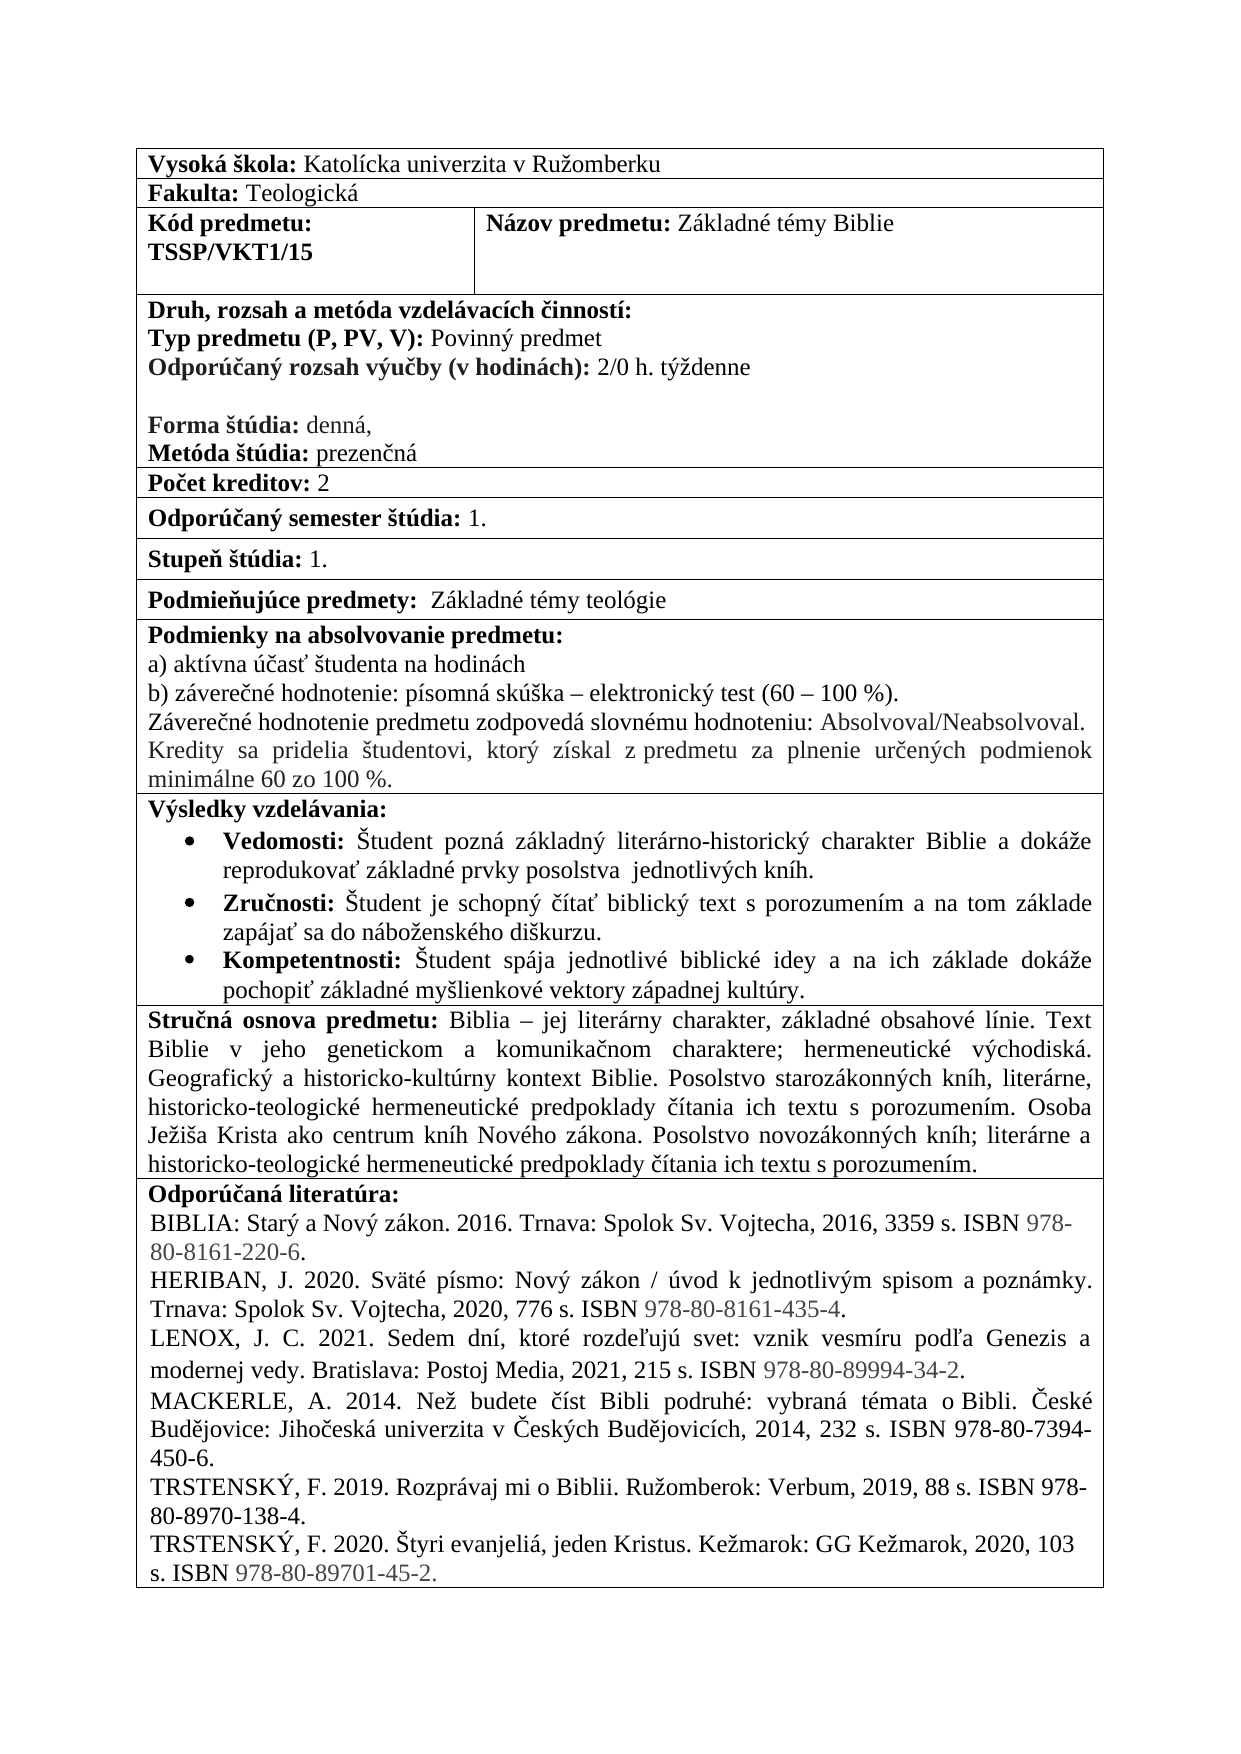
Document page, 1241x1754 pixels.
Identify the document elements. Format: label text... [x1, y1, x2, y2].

table_header Vysoká škola: Katolícka univerzita v Ružomberku [137, 149, 1103, 177]
table_cell Stručná osnova predmetu: Biblia – jej literárny charakter, základné obsahové línie. Text Biblie v jeho genetickom a komunikačnom charaktere; hermeneutické východiská. Geografický a historicko-kultúrny kontext Biblie. Posolstvo starozákonných kníh, literárne, historicko-teologické hermeneutické predpoklady čítania ich textu s porozumením. Osoba Ježiša Krista ako centrum kníh Nového zákona. Posolstvo novozákonných kníh; literárne a historicko-teologické hermeneutické predpoklady čítania ich textu s porozumením. [137, 1006, 1103, 1178]
table_cell Fakulta: Teologická [137, 179, 1103, 207]
table_cell Výsledky vzdelávania: Vedomosti: Študent pozná základný literárno-historický charakter Biblie a dokáže reprodukovať základné prvky posolstva jednotlivých kníh. Zručnosti: Študent je schopný čítať biblický text s porozumením a na tom základe zapájať sa do náboženského diškurzu. Kompetentnosti: Študent spája jednotlivé biblické idey a na ich základe dokáže pochopiť základné myšlienkové vektory západnej kultúry. [137, 794, 1103, 1004]
table_cell Podmieňujúce predmety: Základné témy teológie [137, 580, 1103, 619]
table_cell Počet kreditov: 2 [137, 468, 1103, 497]
table_cell Druh, rozsah a metóda vzdelávacích činností: Typ predmetu (P, PV, V): Povinný predmet Odporúčaný rozsah výučby (v hodinách): 2/0 h. týždenne Forma štúdia: denná, Metóda štúdia: prezenčná [137, 295, 1103, 467]
table_cell Podmienky na absolvovanie predmetu: a) aktívna účasť študenta na hodinách b) záverečné hodnotenie: písomná skúška – elektronický test (60 – 100 %). Záverečné hodnotenie predmetu zodpovedá slovnému hodnoteniu: Absolvoval/Neabsolvoval. Kredity sa pridelia študentovi, ktorý získal z predmetu za plnenie určených podmienok minimálne 60 zo 100 %. [137, 620, 1103, 793]
table_cell Kód predmetu: TSSP/VKT1/15 [137, 208, 474, 294]
table_cell Odporúčaná literatúra: BIBLIA: Starý a Nový zákon. 2016. Trnava: Spolok Sv. Vojtecha, 2016, 3359 s. ISBN 978-80-8161-220-6. HERIBAN, J. 2020. Sväté písmo: Nový zákon / úvod k jednotlivým spisom a poznámky. Trnava: Spolok Sv. Vojtecha, 2020, 776 s. ISBN 978-80-8161-435-4. LENOX, J. C. 2021. Sedem dní, ktoré rozdeľujú svet: vznik vesmíru podľa Genezis a modernej vedy. Bratislava: Postoj Media, 2021, 215 s. ISBN 978-80-89994-34-2. MACKERLE, A. 2014. Než budete číst Bibli podruhé: vybraná témata o Bibli. České Budějovice: Jihočeská univerzita v Českých Budějovicích, 2014, 232 s. ISBN 978-80-7394-450-6. TRSTENSKÝ, F. 2019. Rozprávaj mi o Biblii. Ružomberok: Verbum, 2019, 88 s. ISBN 978-80-8970-138-4. TRSTENSKÝ, F. 2020. Štyri evanjeliá, jeden Kristus. Kežmarok: GG Kežmarok, 2020, 103 s. ISBN 978-80-89701-45-2. [137, 1179, 1103, 1587]
table_cell Názov predmetu: Základné témy Biblie [475, 208, 1103, 294]
table_cell Odporúčaný semester štúdia: 1. [137, 498, 1103, 538]
table_cell Stupeň štúdia: 1. [137, 539, 1103, 578]
